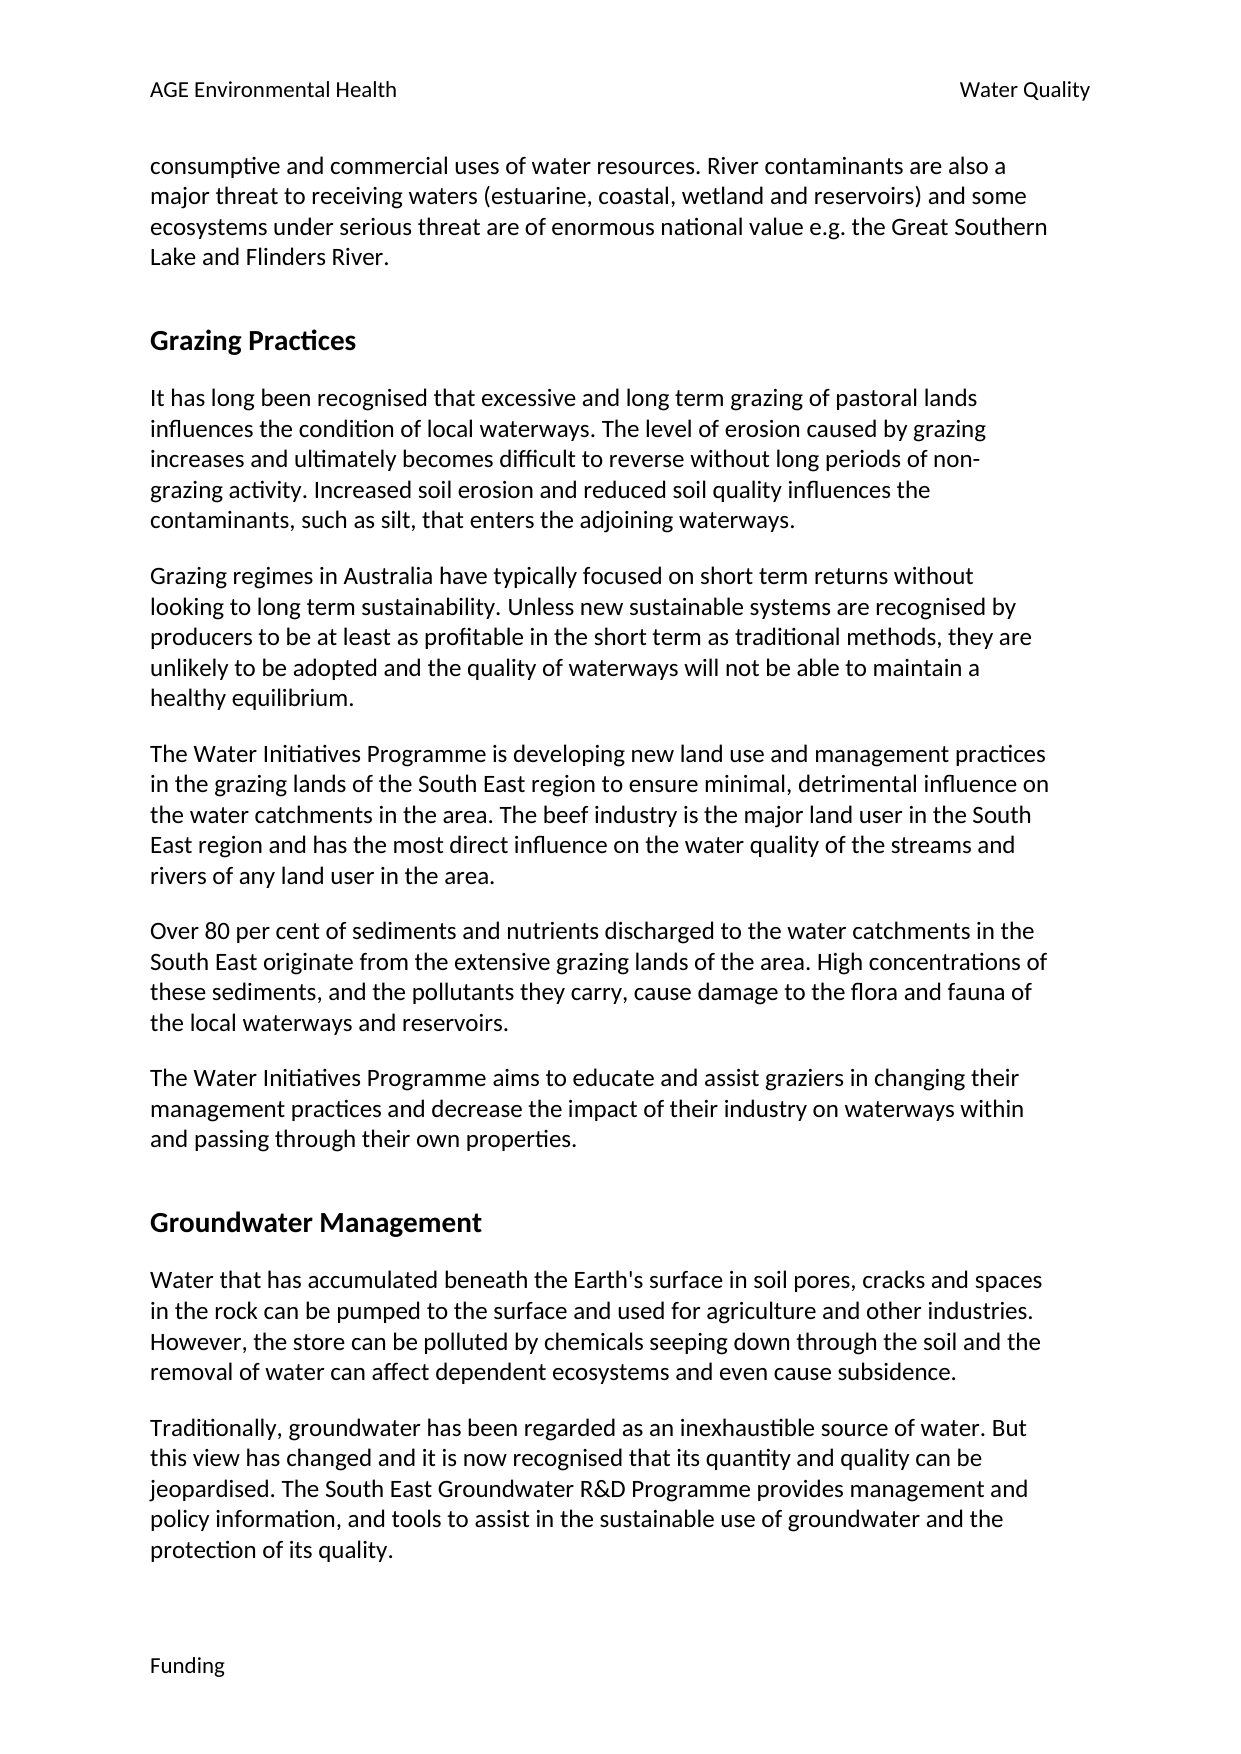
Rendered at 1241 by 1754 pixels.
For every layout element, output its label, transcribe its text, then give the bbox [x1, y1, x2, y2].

text The Water Initiatives Programme aims to educate and assist graziers in changing their management practices and decrease the impact of their industry on waterways within and passing through their own properties. [150, 1062, 1051, 1154]
text The Water Initiatives Programme is developing new land use and management practices in the grazing lands of the South East region to ensure minimal, detrimental influence on the water catchments in the area. The beef industry is the major land user in the South East region and has the most direct influence on the water quality of the streams and rivers of any land user in the area. [150, 738, 1051, 890]
text Water that has accumulated beneath the Earth's surface in soil pores, cracks and spaces in the rock can be pumped to the surface and used for agriculture and other industries. However, the store can be polluted by chemicals seeping down through the soil and the removal of water can affect dependent ecosystems and even cause subsidence. [150, 1264, 1051, 1387]
text Groundwater Management [150, 1204, 1051, 1239]
text Traditionally, groundwater has been regarded as an inexhaustible source of water. But this view has changed and it is now recognised that its quantity and quality can be jeopardised. The South East Groundwater R&D Programme provides management and policy information, and tools to assist in the sustainable use of groundwater and the protection of its quality. [150, 1412, 1051, 1564]
text Over 80 per cent of sediments and nutrients discharged to the water catchments in the South East originate from the extensive grazing lands of the area. High concentrations of these sediments, and the pollutants they carry, cause damage to the flora and fauna of the local waterways and reservoirs. [150, 915, 1051, 1037]
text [150, 150, 1051, 272]
text It has long been recognised that excessive and long term grazing of pastoral lands influences the condition of local waterways. The level of erosion caused by grazing increases and ultimately becomes difficult to reverse without long periods of non-grazing activity. Increased soil erosion and reduced soil quality influences the contaminants, such as silt, that enters the adjoining waterways. [150, 382, 1051, 535]
text Grazing regimes in Australia have typically focused on short term returns without looking to long term sustainability. Unless new sustainable systems are recognised by producers to be at least as profitable in the short term as traditional methods, they are unlikely to be adopted and the quality of waterways will not be able to maintain a healthy equilibrium. [150, 560, 1051, 713]
text Grazing Practices [150, 322, 1051, 357]
